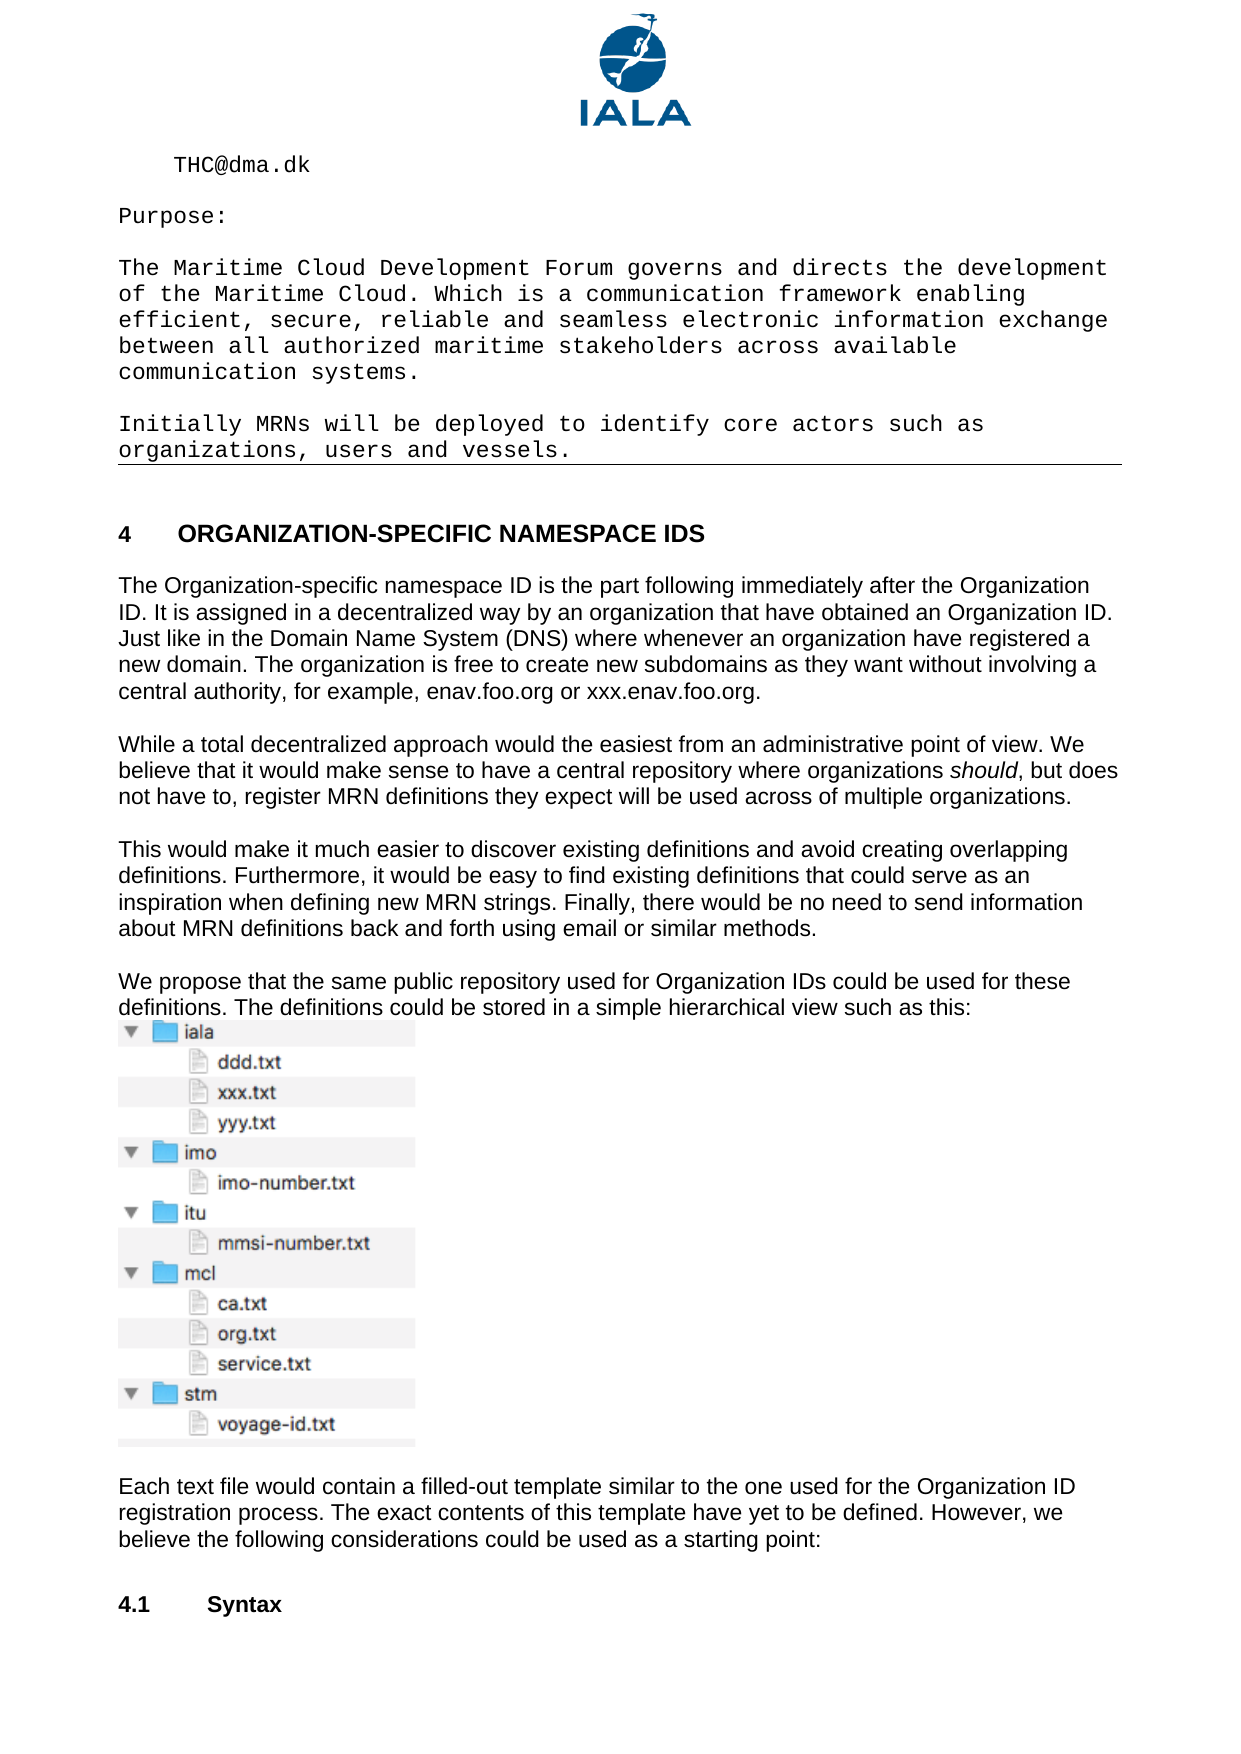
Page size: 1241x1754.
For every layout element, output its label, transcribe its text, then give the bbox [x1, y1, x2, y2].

text Each text file would contain a filled-out template similar to the one used for the Organization ID registration process. The exact contents of this template have yet to be defined. However, we believe the following considerations could be used as a starting point: [118, 1473, 1122, 1552]
text Purpose: [118, 205, 1122, 231]
picture [555, 0, 710, 151]
text The Maritime Cloud Development Forum governs and directs the development of the Maritime Cloud. Which is a communication framework enabling efficient, secure, reliable and seamless electronic information exchange between all authorized maritime stakeholders across available communication systems. [118, 257, 1122, 386]
text We propose that the same public repository used for Organization IDs could be used for these definitions. The definitions could be stored in a simple hierarchical view such as this: [118, 968, 1122, 1020]
text Initially MRNs will be deployed to identify core actors such as organizations, users and vessels. [118, 412, 1122, 464]
text This would make it much easier to discover existing definitions and avoid creating overlapping definitions. Furthermore, it would be easy to find existing definitions that could serve as an inspiration when defining new MRN strings. Finally, there would be no need to send information about MRN definitions back and forth using email or similar methods. [118, 836, 1122, 941]
subtitle Organization-specific namespace IDs [118, 519, 1122, 547]
subtitle Syntax [118, 1591, 1122, 1617]
text The Organization-specific namespace ID is the part following immediately after the Organization ID. It is assigned in a decentralized way by an organization that have obtained an Organization ID. Just like in the Domain Name System (DNS) where whenever an organization have registered a new domain. The organization is free to create new subdomains as they want without involving a central authority, for example, enav.foo.org or xxx.enav.foo.org. [118, 572, 1122, 704]
text While a total decentralized approach would the easiest from an administrative point of view. We believe that it would make sense to have a central repository where organizations should, but does not have to, register MRN definitions they expect will be used across of multiple organizations. [118, 731, 1122, 809]
picture [118, 1020, 416, 1447]
text THC@dma.dk [118, 153, 1122, 179]
